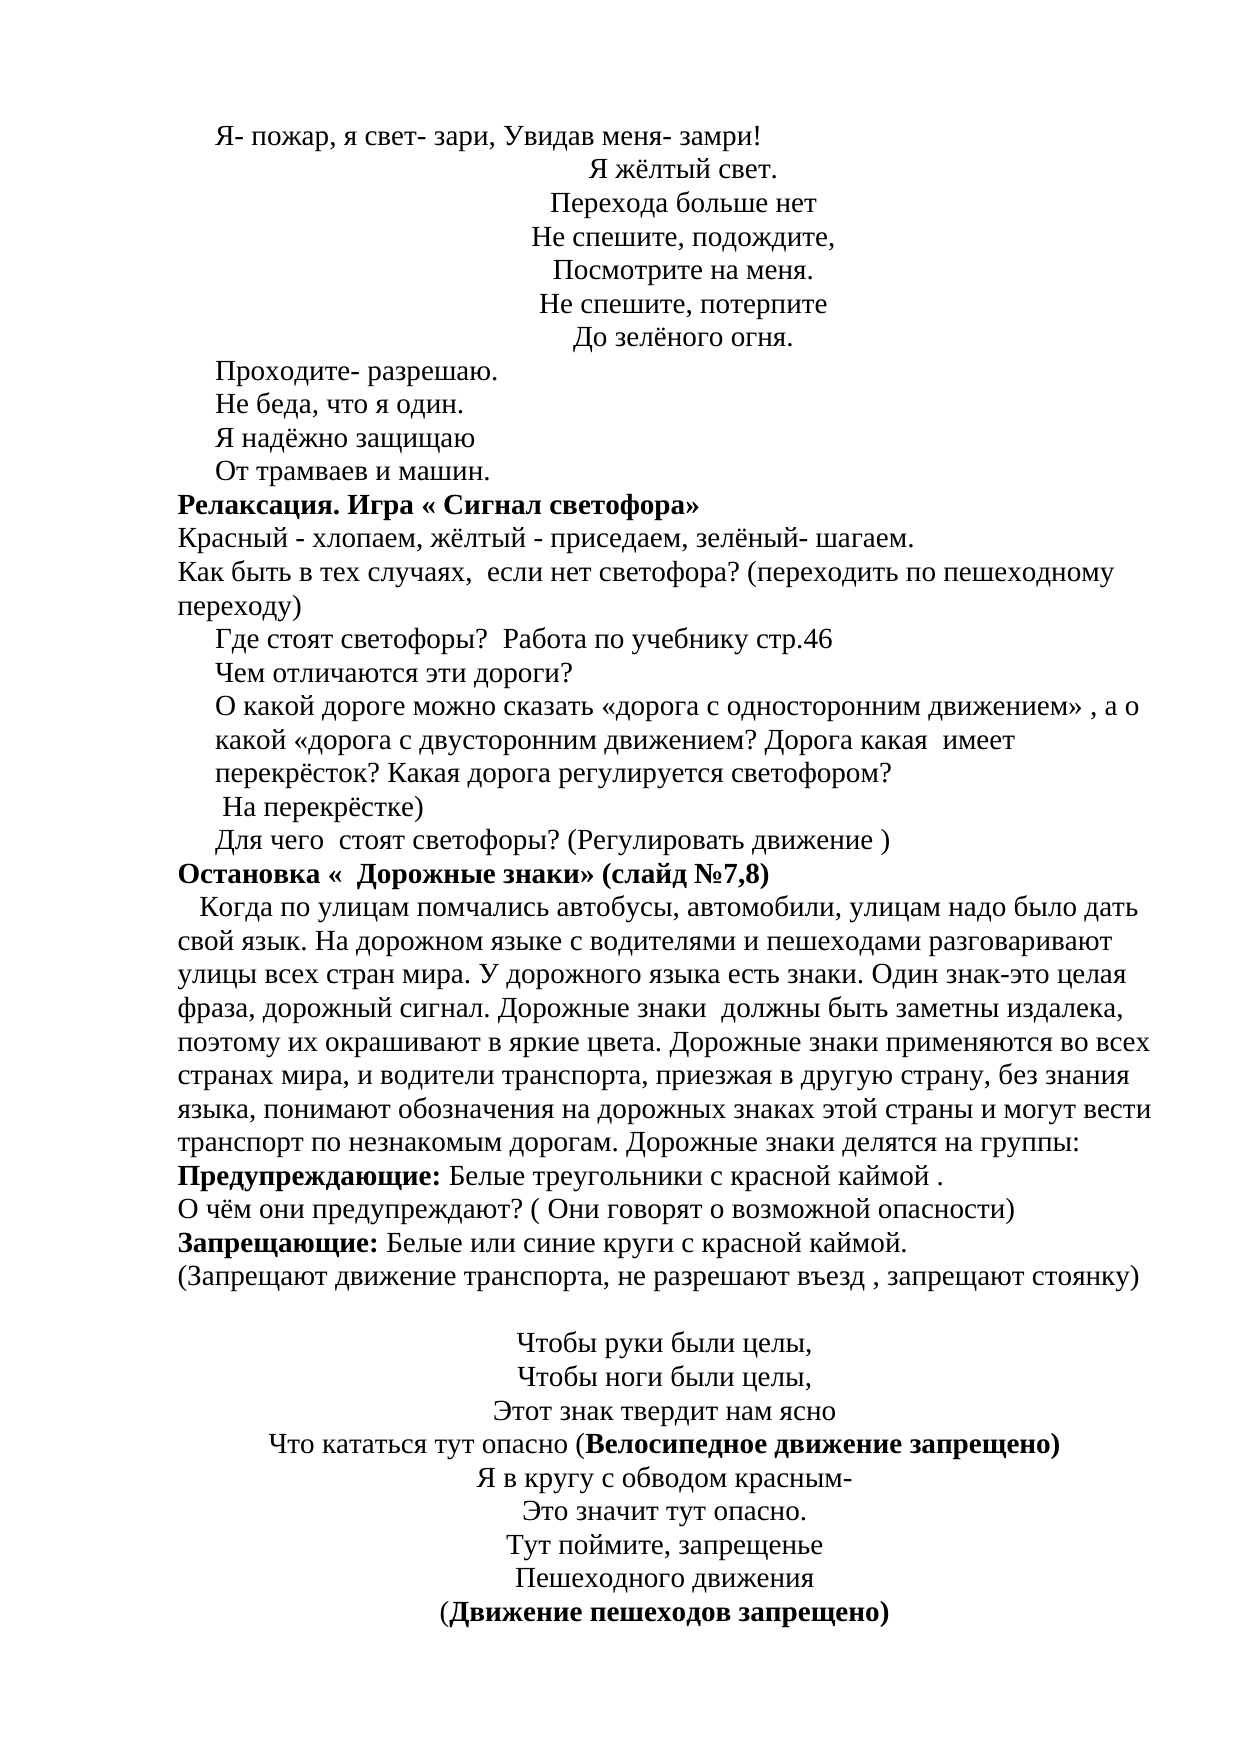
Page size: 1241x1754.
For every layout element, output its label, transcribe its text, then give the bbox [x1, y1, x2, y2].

list Не спешите, потерпите [215, 286, 1152, 319]
text О чём они предупреждают? ( Они говорят о возможной опасности) [177, 1191, 1152, 1225]
text Чтобы руки были целы, [177, 1326, 1152, 1359]
text Тут поймите, запрещенье [177, 1527, 1152, 1560]
list На перекрёстке) [215, 789, 1152, 822]
text Пешеходного движения [177, 1560, 1152, 1594]
text Когда по улицам помчались автобусы, автомобили, улицам надо было дать свой язык. На дорожном языке с водителями и пешеходами разговаривают улицы всех стран мира. У дорожного языка есть знаки. Один знак-это целая фраза, дорожный сигнал. Дорожные знаки должны быть заметны издалека, поэтому их окрашивают в яркие цвета. Дорожные знаки применяются во всех странах мира, и водители транспорта, приезжая в другую страну, без знания языка, понимают обозначения на дорожных знаках этой страны и могут вести транспорт по незнакомым дорогам. Дорожные знаки делятся на группы: [177, 889, 1152, 1158]
list Для чего стоят светофоры? (Регулировать движение ) [215, 822, 1152, 856]
text Это значит тут опасно. [177, 1493, 1152, 1527]
text Остановка « Дорожные знаки» (слайд №7,8) [177, 856, 1152, 889]
text (Запрещают движение транспорта, не разрешают въезд , запрещают стоянку) [177, 1258, 1152, 1292]
list До зелёного огня. [215, 319, 1152, 353]
text Что кататься тут опасно (Велосипедное движение запрещено) [177, 1426, 1152, 1460]
text Чтобы ноги были целы, [177, 1359, 1152, 1393]
text (Движение пешеходов запрещено) [177, 1594, 1152, 1627]
text Этот знак твердит нам ясно [177, 1393, 1152, 1426]
text Релаксация. Игра « Сигнал светофора» [177, 487, 1152, 521]
list Чем отличаются эти дороги? [215, 655, 1152, 688]
list О какой дороге можно сказать «дорога с односторонним движением» , а о какой «дорога с двусторонним движением? Дорога какая имеет перекрёсток? Какая дорога регулируется светофором? [215, 688, 1152, 789]
text Запрещающие: Белые или синие круги с красной каймой. [177, 1225, 1152, 1258]
list Я- пожар, я свет- зари, Увидав меня- замри! [215, 118, 1152, 152]
list Посмотрите на меня. [215, 252, 1152, 286]
list Не беда, что я один. [215, 386, 1152, 420]
list Проходите- разрешаю. [215, 353, 1152, 386]
list Перехода больше нет [215, 185, 1152, 219]
text Предупреждающие: Белые треугольники с красной каймой . [177, 1158, 1152, 1191]
list Где стоят светофоры? Работа по учебнику стр.46 [215, 621, 1152, 655]
text Как быть в тех случаях, если нет светофора? (переходить по пешеходному переходу) [177, 554, 1152, 621]
text Красный - хлопаем, жёлтый - приседаем, зелёный- шагаем. [177, 521, 1152, 554]
list От трамваев и машин. [215, 453, 1152, 487]
list Не спешите, подождите, [215, 219, 1152, 252]
list Я надёжно защищаю [215, 420, 1152, 453]
list Я жёлтый свет. [215, 152, 1152, 185]
text Я в кругу с обводом красным- [177, 1460, 1152, 1493]
